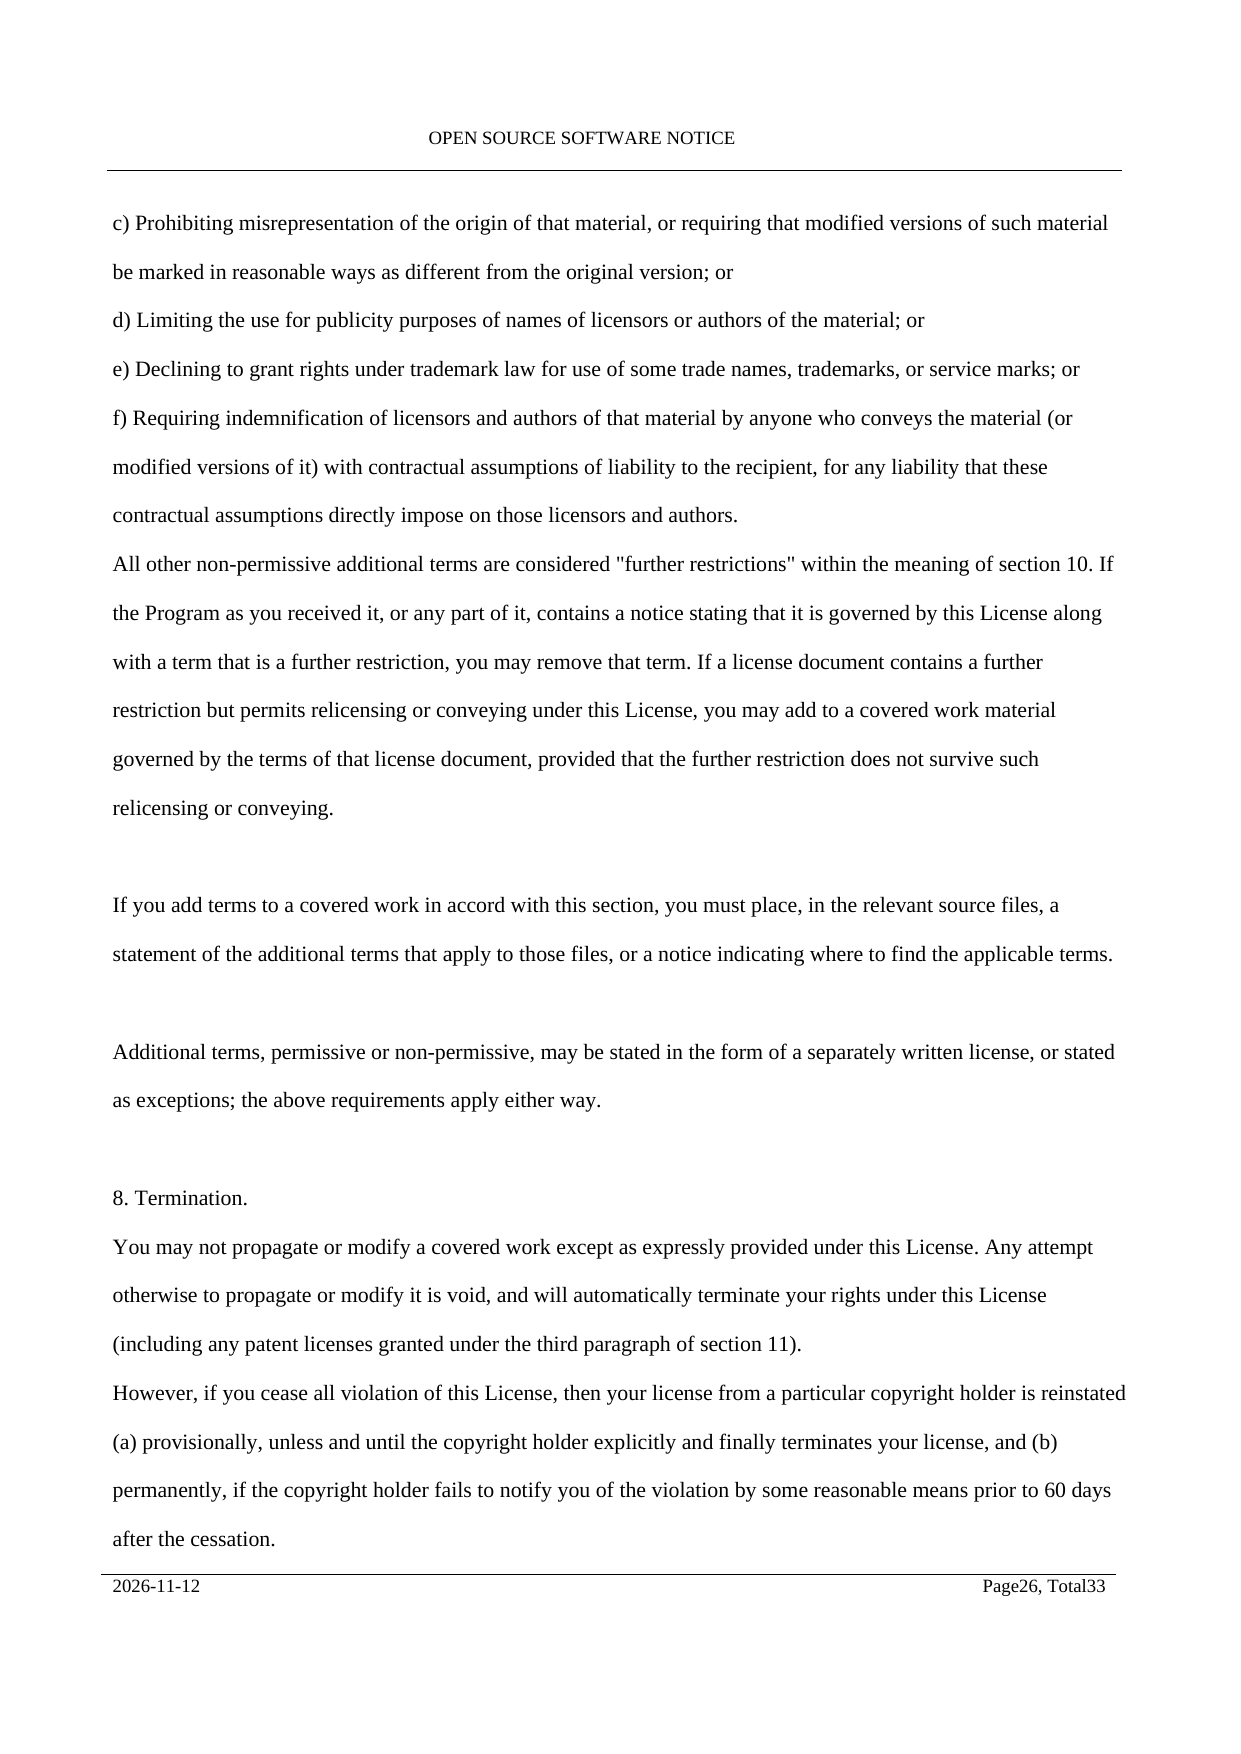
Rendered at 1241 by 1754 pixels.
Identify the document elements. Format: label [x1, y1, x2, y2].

text [112, 206, 1128, 1555]
